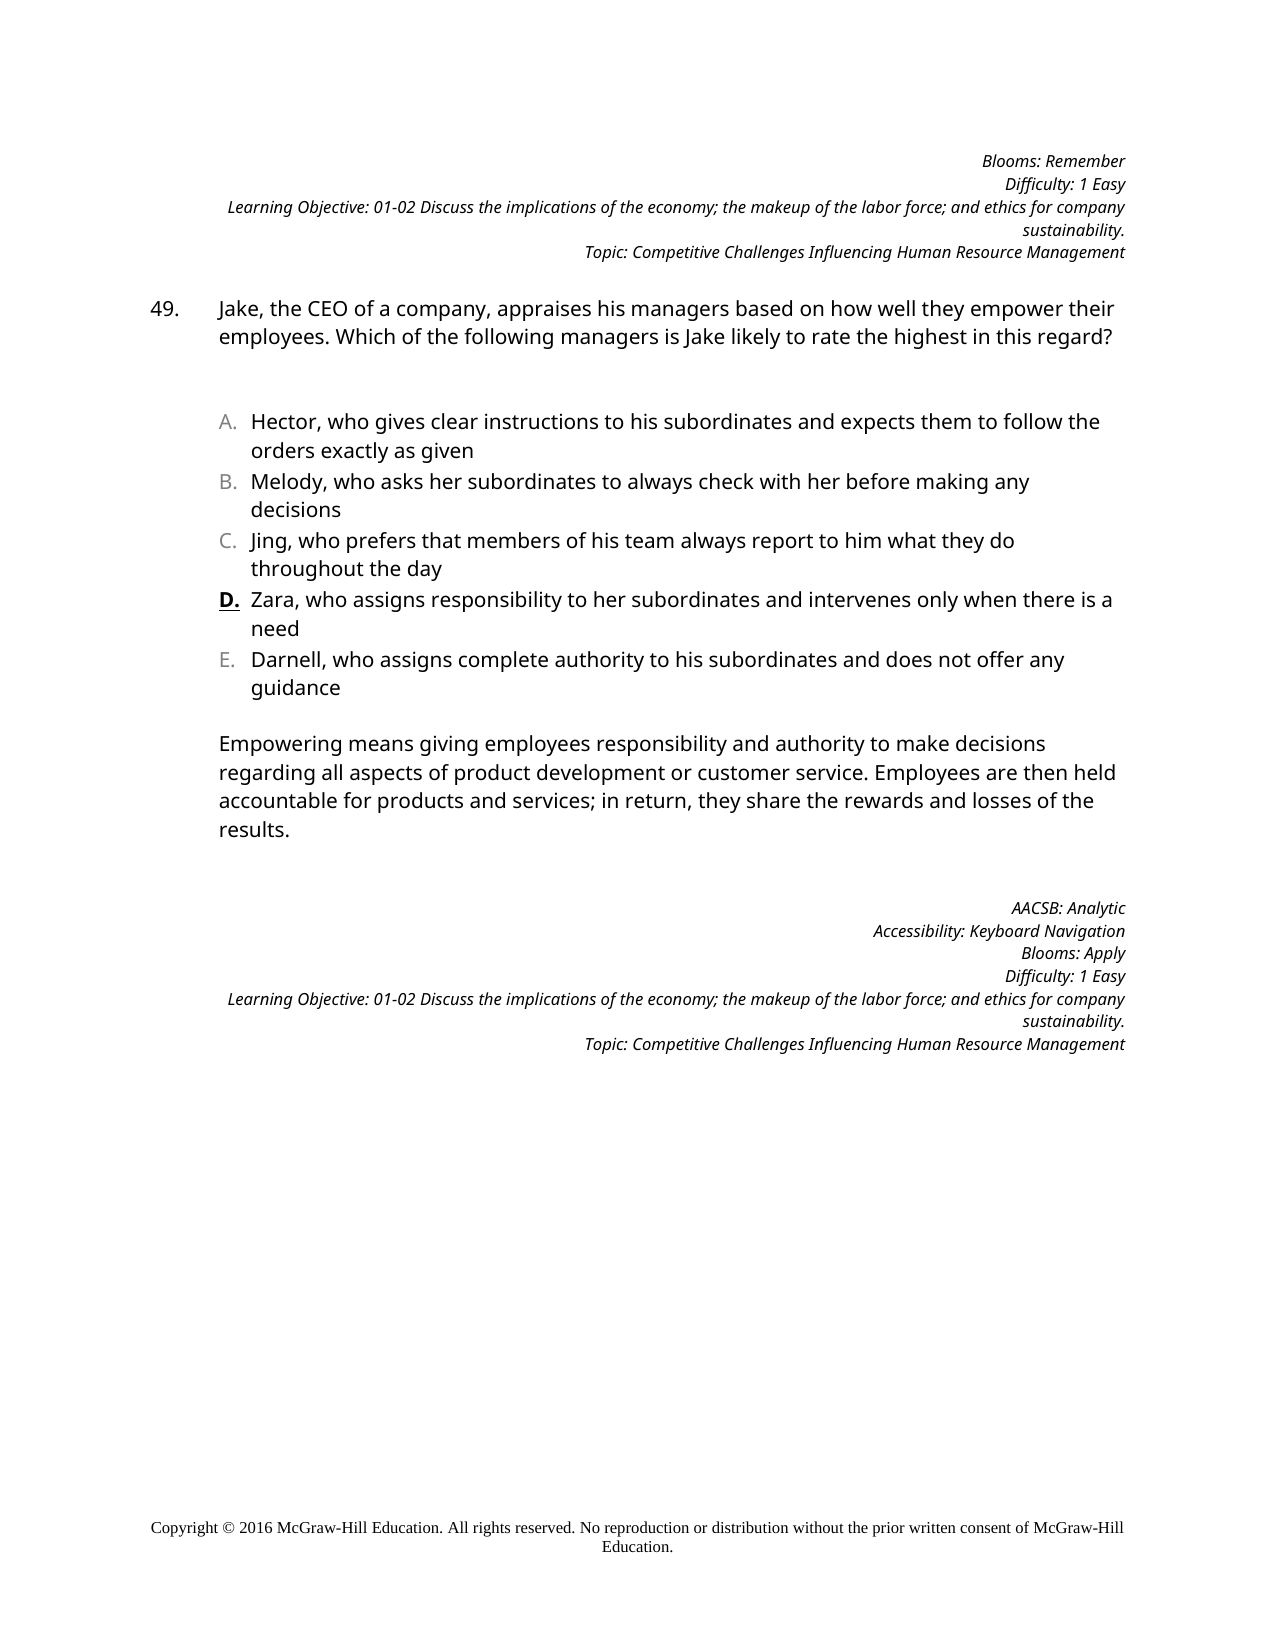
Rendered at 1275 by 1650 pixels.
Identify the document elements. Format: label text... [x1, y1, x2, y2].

table_header Jake, the CEO of a company, appraises his managers based on how well they empower their employees. Which of the following managers is Jake likely to rate the highest in this regard? Empowering means giving employees responsibility and authority to make decisions regarding all aspects of product development or customer service. Employees are then held accountable for products and services; in return, they share the rewards and losses of the results. [219, 294, 1125, 871]
table_header 49. [150, 294, 218, 871]
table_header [150, 150, 1125, 292]
table_header AACSB: Analytic Accessibility: Keyboard Navigation Blooms: Apply Difficulty: 1 Easy Learning Objective: 01-02 Discuss the implications of the economy; the makeup of the labor force; and ethics for company sustainability. Topic: Competitive Challenges Influencing Human Resource Management [150, 896, 1125, 1083]
